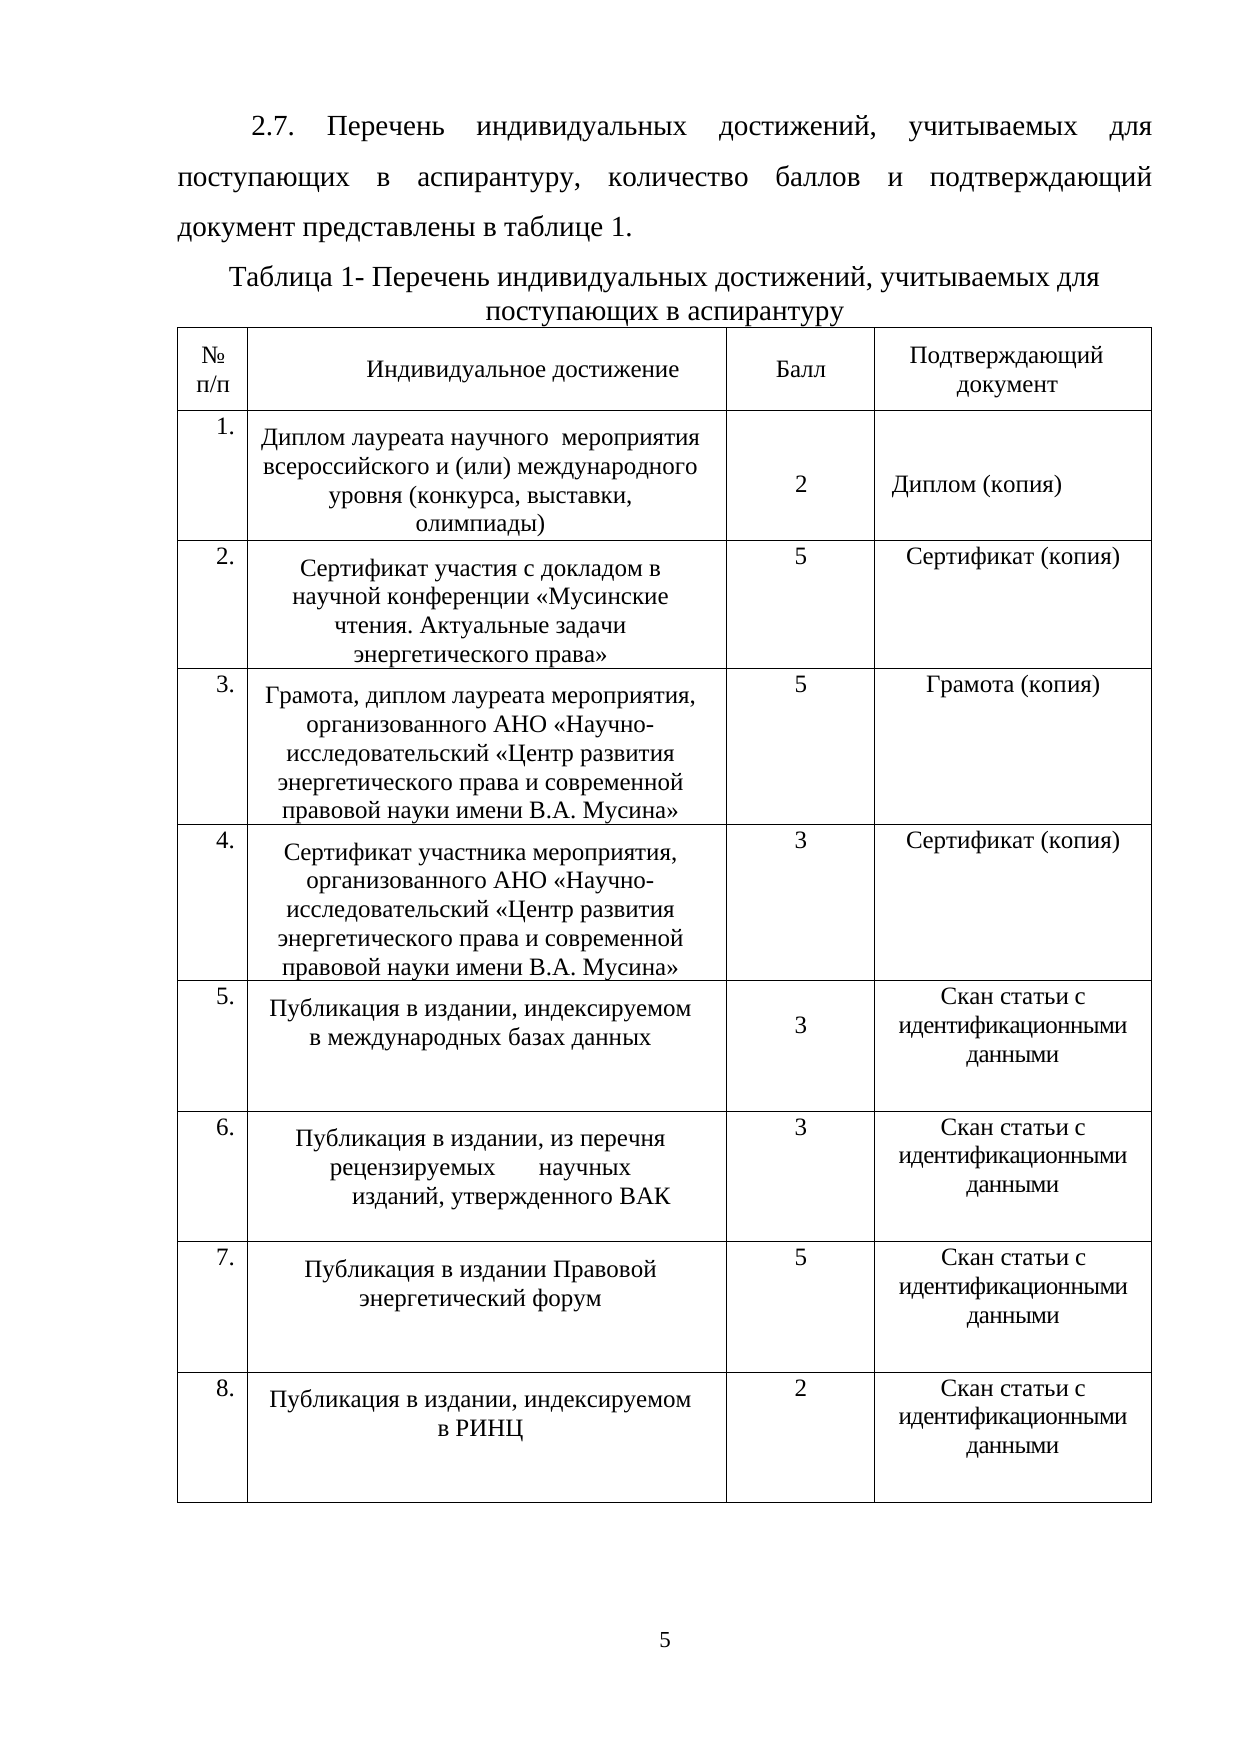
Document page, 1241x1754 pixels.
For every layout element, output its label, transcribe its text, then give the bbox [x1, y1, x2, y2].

table_header № п/п [178, 328, 247, 410]
table_cell [178, 825, 247, 980]
table_cell Скан статьи с идентификационными данными [875, 981, 1151, 1111]
table_cell Сертификат участника мероприятия, организованного АНО «Научно-исследовательский «Центр развития энергетического права и современной правовой науки имени В.А. Мусина» [248, 825, 726, 980]
table_cell Сертификат (копия) [875, 825, 1151, 980]
table_cell Сертификат участия с докладом в научной конференции «Мусинские чтения. Актуальные задачи энергетического права» [248, 541, 726, 668]
table_cell [178, 669, 247, 824]
table_cell Грамота, диплом лауреата мероприятия, организованного АНО «Научно-исследовательский «Центр развития энергетического права и современной правовой науки имени В.А. Мусина» [248, 669, 726, 824]
table_cell Скан статьи с идентификационными данными [875, 1373, 1151, 1502]
table_cell 5 [727, 541, 874, 668]
table_cell 3 [727, 1112, 874, 1241]
table_cell 2 [727, 1373, 874, 1502]
table_cell [178, 1112, 247, 1241]
table_header Индивидуальное достижение [248, 328, 726, 410]
table_cell [178, 981, 247, 1111]
table_cell 5 [727, 1242, 874, 1372]
table_cell 3 [727, 981, 874, 1111]
table_cell Диплом (копия) [875, 411, 1151, 540]
table_cell 3 [727, 825, 874, 980]
table_cell Диплом лауреата научного мероприятия всероссийского и (или) международного уровня (конкурса, выставки, олимпиады) [248, 411, 726, 540]
table_cell [178, 1373, 247, 1502]
list Перечень индивидуальных достижений, учитываемых для поступающих в аспирантуру, количество баллов и подтверждающий документ представлены в таблице 1. [177, 108, 1152, 242]
table_cell [178, 541, 247, 668]
table_cell Скан статьи с идентификационными данными [875, 1242, 1151, 1372]
table_cell Публикация в издании, индексируемом в международных базах данных [248, 981, 726, 1111]
table_cell 5 [727, 669, 874, 824]
table_cell [178, 411, 247, 540]
table_header Подтверждающий документ [875, 328, 1151, 410]
table_cell 2 [727, 411, 874, 540]
table_cell Публикация в издании, из перечня рецензируемых научных изданий, утвержденного ВАК [248, 1112, 726, 1241]
table_cell [178, 1242, 247, 1372]
table_cell Скан статьи с идентификационными данными [875, 1112, 1151, 1241]
table_cell Публикация в издании Правовой энергетический форум [248, 1242, 726, 1372]
table_cell Грамота (копия) [875, 669, 1151, 824]
table_cell Публикация в издании, индексируемом в РИНЦ [248, 1373, 726, 1502]
table_header Балл [727, 328, 874, 410]
table_cell Сертификат (копия) [875, 541, 1151, 668]
text Таблица 1- Перечень индивидуальных достижений, учитываемых для поступающих в аспирантуру [228, 259, 1102, 326]
